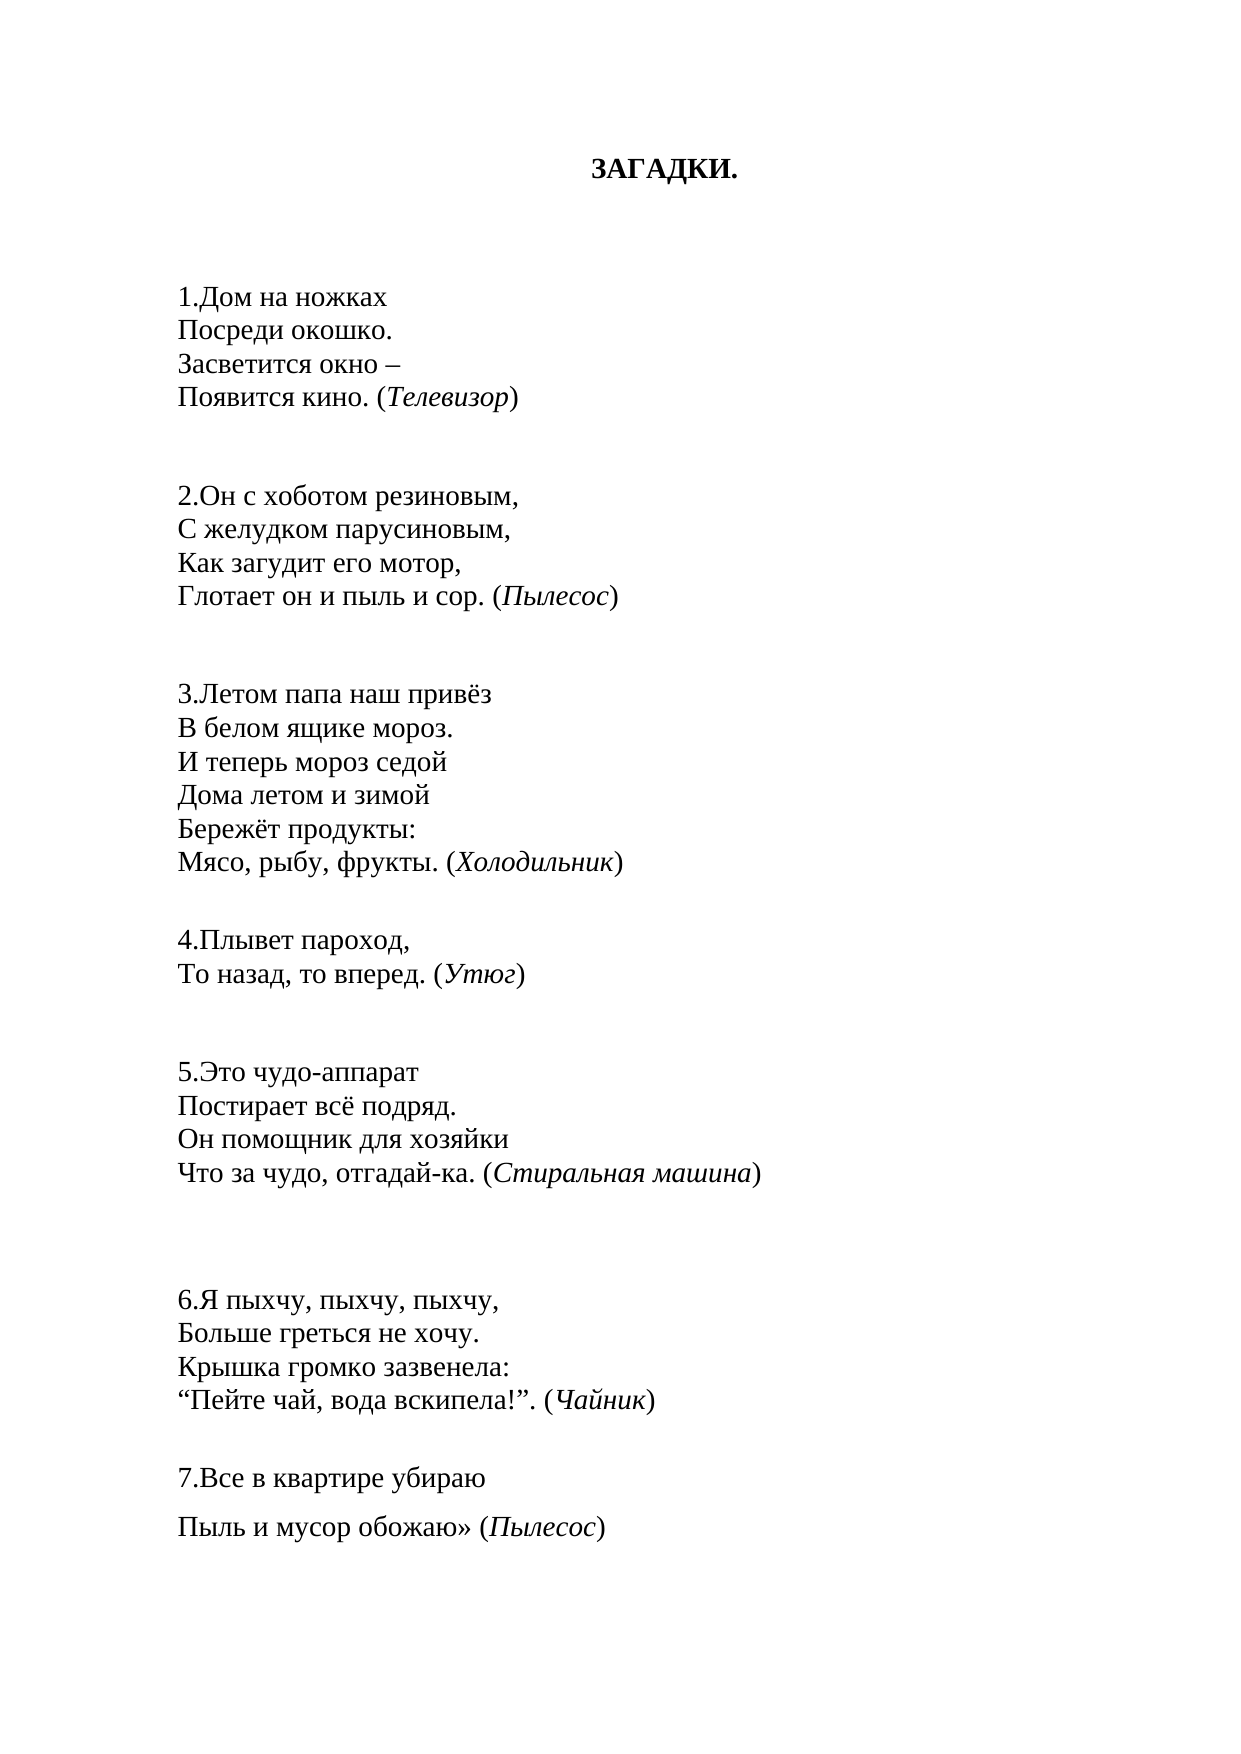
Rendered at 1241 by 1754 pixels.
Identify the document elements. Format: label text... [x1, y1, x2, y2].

text 4.Плывет пароход, То назад, то вперед. (Утюг) [177, 922, 1152, 989]
text Пыль и мусор обожаю» (Пылесос) [177, 1509, 1152, 1543]
text 6.Я пыхчу, пыхчу, пыхчу, Больше греться не хочу. Крышка громко зазвенела: “Пейте чай, вода вскипела!”. (Чайник) [177, 1282, 1152, 1445]
text ЗАГАДКИ. [177, 118, 1152, 185]
text 1.Дом на ножках Посреди окошко. Засветится окно – Появится кино. (Телевизор) [177, 279, 1152, 413]
text 3.Летом папа наш привёз В белом ящике мороз. И теперь мороз седой Дома летом и зимой Бережёт продукты: Мясо, рыбу, фрукты. (Холодильник) [177, 677, 1152, 907]
text 7.Все в квартире убираю [177, 1460, 1152, 1494]
text 5.Это чудо-аппарат Постирает всё подряд. Он помощник для хозяйки Что за чудо, отгадай-ка. (Стиральная машина) [177, 1054, 1152, 1188]
text 2.Он с хоботом резиновым, С желудком парусиновым, Как загудит его мотор, Глотает он и пыль и сор. (Пылесос) [177, 478, 1152, 612]
